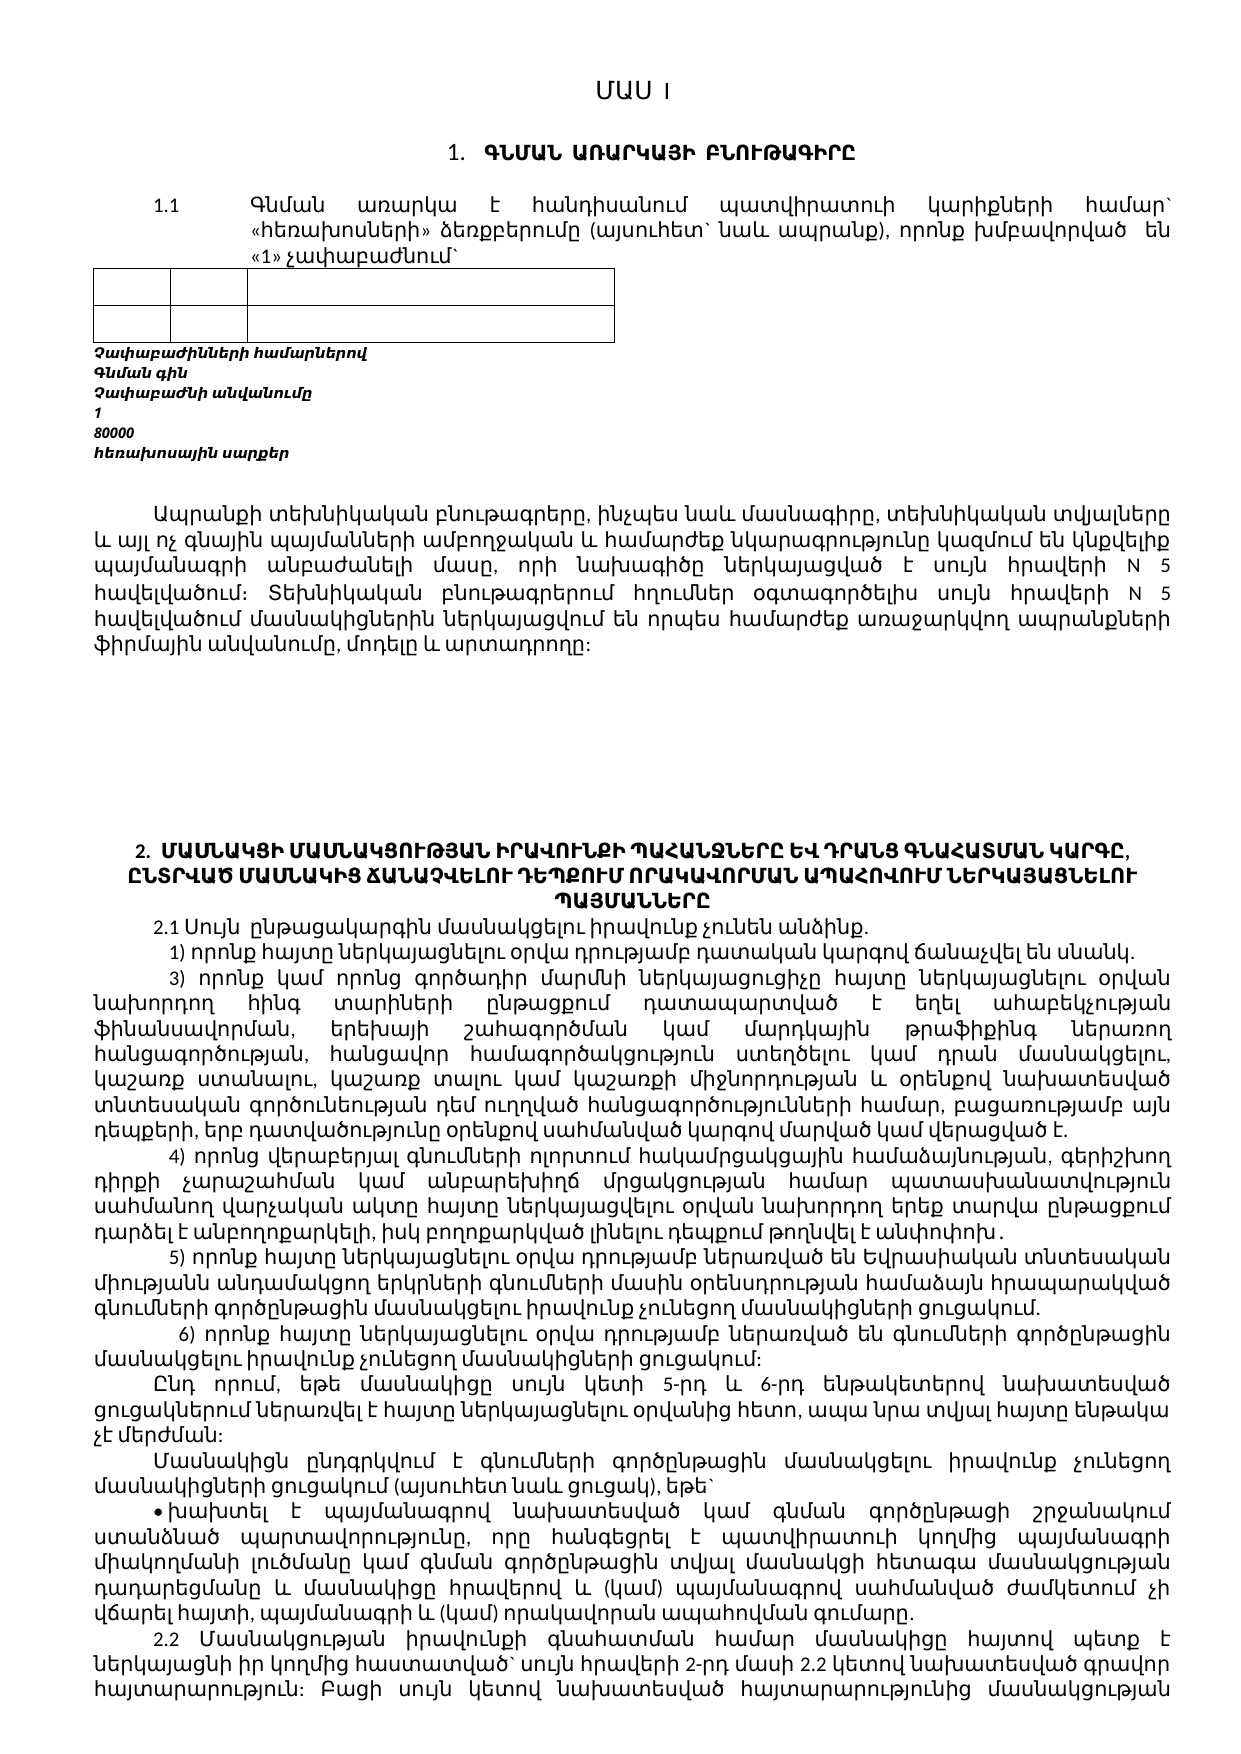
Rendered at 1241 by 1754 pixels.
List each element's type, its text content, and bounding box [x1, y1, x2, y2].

text 6) որոնք հայտը ներկայացնելու օրվա դրությամբ ներառված են գնումների գործընթացին մասնակցելու իրավունք չունեցող մասնակիցների ցուցակում: [94, 1321, 1171, 1372]
text 3) որոնք կամ որոնց գործադիր մարմնի ներկայացուցիչը հայտը ներկայացնելու օրվան նախորդող հինգ տարիների ընթացքում դատապարտված է եղել ահաբեկչության ֆինանսավորման, երեխայի շահագործման կամ մարդկային թրաֆիքինգ ներառող հանցագործության, հանցավոր համագործակցություն ստեղծելու կամ դրան մասնակցելու, կաշառք ստանալու, կաշառք տալու կամ կաշառքի միջնորդության և օրենքով նախատեսված տնտեսական գործունեության դեմ ուղղված հանցագործությունների համար, բացառությամբ այն դեպքերի, երբ դատվածությունը օրենքով սահմանված կարգով մարված կամ վերացված է. [94, 965, 1171, 1143]
text Ապրանքի տեխնիկական բնութագրերը, ինչպես նաև մասնագիրը, տեխնիկական տվյալները և այլ ոչ գնային պայմանների ամբողջական և համարժեք նկարագրությունը կազմում են կնքվելիք պայմանագրի անբաժանելի մասը, որի նախագիծը ներկայացված է սույն հրավերի N 5 հավելվածում։ Տեխնիկական բնութագրերում հղումներ օգտագործելիս սույն հրավերի N 5 հավելվածում մասնակիցներին ներկայացվում են որպես համարժեք առաջարկվող ապրանքների ֆիրմային անվանումը, մոդելը և արտադրողը: [94, 501, 1171, 657]
text 1) որոնք հայտը ներկայացնելու օրվա դրությամբ դատական կարգով ճանաչվել են սնանկ. [94, 939, 1171, 965]
list ԳՆՄԱՆ ԱՌԱՐԿԱՅԻ ԲՆՈՒԹԱԳԻՐԸ [131, 136, 1171, 167]
text ՄԱՍ I [94, 75, 1171, 106]
text Մասնակիցն ընդգրկվում է գնումների գործընթացին մասնակցելու իրավունք չունեցող մասնակիցների ցուցակում (այսուհետ նաև ցուցակ), եթե` [94, 1448, 1171, 1499]
text 4) որոնց վերաբերյալ գնումների ոլորտում հակամրցակցային համաձայնության, գերիշխող դիրքի չարաշահման կամ անբարեխիղճ մրցակցության համար պատասխանատվություն սահմանող վարչական ակտը հայտը ներկայացվելու օրվան նախորդող երեք տարվա ընթացքում դարձել է անբողոքարկելի, իսկ բողոքարկված լինելու դեպքում թողնվել է անփոփոխ․ [94, 1143, 1171, 1244]
text • խախտել է պայմանագրով նախատեսված կամ գնման գործընթացի շրջանակում ստանձնած պարտավորությունը, որը հանգեցրել է պատվիրատուի կողմից պայմանագրի միակողմանի լուծմանը կամ գնման գործընթացին տվյալ մասնակցի հետագա մասնակցության դադարեցմանը և մասնակիցը հրավերով և (կամ) պայմանագրով սահմանված ժամկետում չի վճարել հայտի, պայմանագրի և (կամ) որակավորան ապահովման գումարը. [94, 1499, 1171, 1626]
text 2. ՄԱՍՆԱԿՑԻ ՄԱՍՆԱԿՑՈՒԹՅԱՆ ԻՐԱՎՈՒՆՔԻ ՊԱՀԱՆՋՆԵՐԸ ԵՎ ԴՐԱՆՑ ԳՆԱՀԱՏՄԱՆ ԿԱՐԳԸ, ԸՆՏՐՎԱԾ ՄԱՍՆԱԿԻՑ ՃԱՆԱՉՎԵԼՈՒ ԴԵՊՔՈՒՄ ՈՐԱԿԱՎՈՐՄԱՆ ԱՊԱՀՈՎՈՒՄ ՆԵՐԿԱՅԱՑՆԵԼՈՒ ՊԱՅՄԱՆՆԵՐԸ [94, 838, 1171, 914]
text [94, 1626, 1171, 1702]
text 5) որոնք հայտը ներկայացնելու օրվա դրությամբ ներառված են Եվրասիական տնտեսական միությանն անդամակցող երկրների գնումների մասին օրենսդրության համաձայն հրապարակված գնումների գործընթացին մասնակցելու իրավունք չունեցող մասնակիցների ցուցակում. [94, 1244, 1171, 1321]
text Ընդ որում, եթե մասնակիցը սույն կետի 5-րդ և 6-րդ ենթակետերով նախատեսված ցուցակներում ներառվել է հայտը ներկայացնելու օրվանից հետո, ապա նրա տվյալ հայտը ենթակա չէ մերժման: [94, 1372, 1171, 1448]
subtitle Գնման առարկա է հանդիսանում պատվիրատուի կարիքների համար` «հեռախոսների» ձեռքբերումը (այսուհետ` նաև ապրանք), որոնք խմբավորված են «1» չափաբաժնում` [153, 192, 1171, 268]
text 2.1 Սույն ընթացակարգին մասնակցելու իրավունք չունեն անձինք. [94, 914, 1171, 939]
